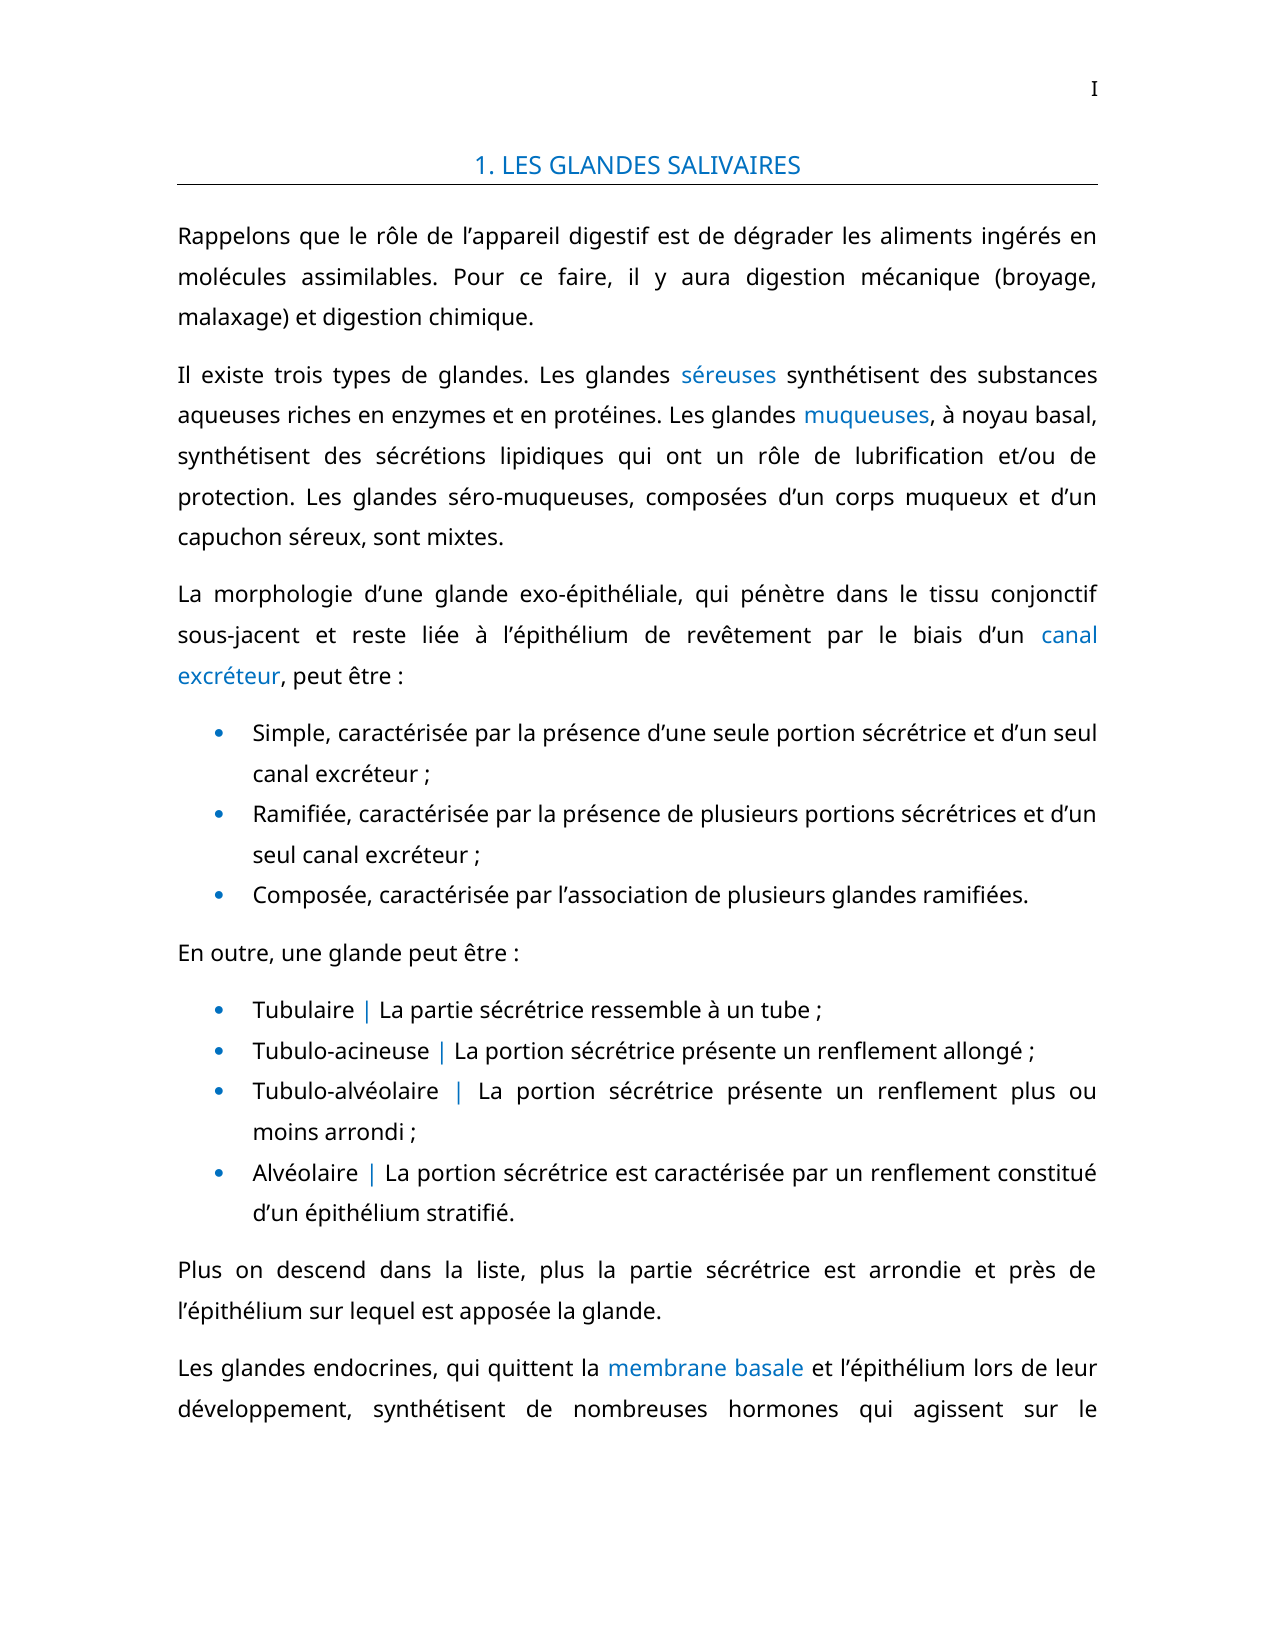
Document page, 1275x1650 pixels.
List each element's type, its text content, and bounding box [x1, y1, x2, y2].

list Alvéolaire | La portion sécrétrice est caractérisée par un renflement constitué d’un épithélium stratifié. [215, 1157, 1098, 1228]
text En outre, une glande peut être : [177, 937, 1098, 968]
list Tubulo-acineuse | La portion sécrétrice présente un renflement allongé ; [215, 1035, 1098, 1066]
list Tubulo-alvéolaire | La portion sécrétrice présente un renflement plus ou moins arrondi ; [215, 1075, 1098, 1147]
text Rappelons que le rôle de l’appareil digestif est de dégrader les aliments ingérés en molécules assimilables. Pour ce faire, il y aura digestion mécanique (broyage, malaxage) et digestion chimique. [177, 220, 1098, 333]
text Plus on descend dans la liste, plus la partie sécrétrice est arrondie et près de l’épithélium sur lequel est apposée la glande. [177, 1254, 1098, 1326]
text La morphologie d’une glande exo-épithéliale, qui pénètre dans le tissu conjonctif sous-jacent et reste liée à l’épithélium de revêtement par le biais d’un canal excréteur, peut être : [177, 578, 1098, 691]
list Simple, caractérisée par la présence d’une seule portion sécrétrice et d’un seul canal excréteur ; [215, 717, 1098, 789]
list Tubulaire | La partie sécrétrice ressemble à un tube ; [215, 994, 1098, 1025]
list Ramifiée, caractérisée par la présence de plusieurs portions sécrétrices et d’un seul canal excréteur ; [215, 798, 1098, 870]
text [177, 1352, 1098, 1424]
text 1. LES GLANDES SALIVAIRES [177, 148, 1098, 184]
list Composée, caractérisée par l’association de plusieurs glandes ramifiées. [215, 879, 1098, 911]
text Il existe trois types de glandes. Les glandes séreuses synthétisent des substances aqueuses riches en enzymes et en protéines. Les glandes muqueuses, à noyau basal, synthétisent des sécrétions lipidiques qui ont un rôle de lubrification et/ou de protection. Les glandes séro-muqueuses, composées d’un corps muqueux et d’un capuchon séreux, sont mixtes. [177, 359, 1098, 552]
